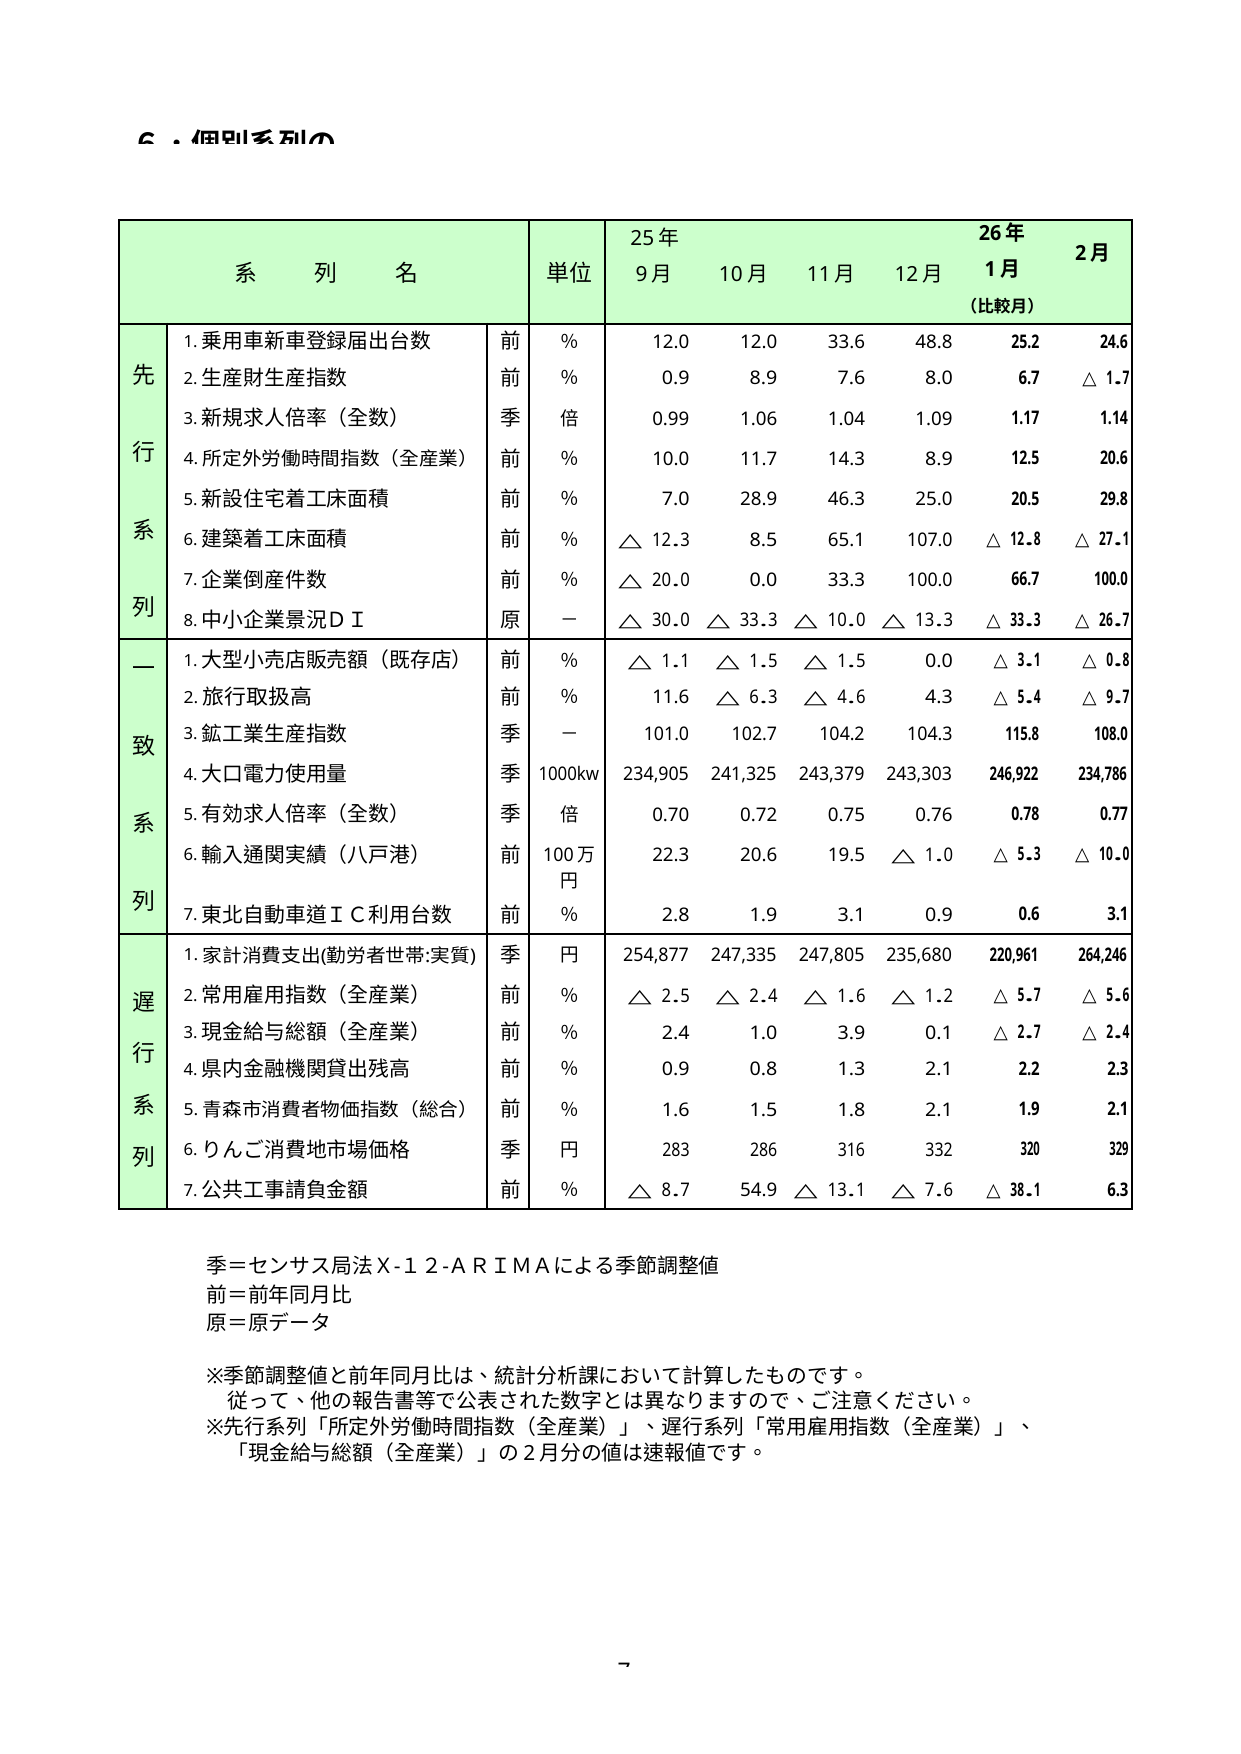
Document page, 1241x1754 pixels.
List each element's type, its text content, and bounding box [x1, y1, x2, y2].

table_cell 季 [488, 713, 528, 752]
table_header 10月 [700, 221, 788, 323]
table_cell 264,246 [1052, 935, 1131, 973]
table_cell ％ [530, 1012, 604, 1048]
table_cell 20.6 [1052, 436, 1131, 477]
table_cell 1.09 [876, 396, 955, 436]
table_cell 20.6 [700, 833, 788, 892]
table_cell 100.0 [1052, 557, 1131, 598]
table_cell 5. 有効求人倍率（全数） [168, 792, 486, 832]
text 「現金給与総額（全産業）」の2月分の値は速報値です。 [227, 1439, 1159, 1466]
table_cell 54.9 [700, 1168, 788, 1208]
table_cell 104.2 [788, 713, 876, 752]
table_cell 前 [488, 893, 528, 933]
table_cell 2.4 [606, 1012, 700, 1048]
table_cell △ 2.7 [955, 1012, 1052, 1048]
table_cell 0.9 [876, 893, 955, 933]
table_cell △ 33.3 [700, 598, 788, 638]
table_cell 320 [955, 1127, 1052, 1168]
table_header 系 列 名 [120, 221, 528, 323]
table_cell 108.0 [1052, 713, 1131, 752]
table_cell 1. 家計消費支出(勤労者世帯:実質) [168, 935, 486, 973]
table_cell 0.77 [1052, 792, 1131, 832]
table_cell 5. 青森市消費者物価指数（総合） [168, 1087, 486, 1127]
table_cell 107.0 [876, 517, 955, 557]
table_cell 247,805 [788, 935, 876, 973]
table_cell 円 [530, 935, 604, 973]
table_cell 254,877 [606, 935, 700, 973]
table_cell 先行系 列 [120, 325, 166, 638]
table_cell ％ [530, 358, 604, 396]
table_cell 46.3 [788, 477, 876, 517]
table_cell 原 [488, 598, 528, 638]
table_cell 10.0 [606, 436, 700, 477]
table_cell 季 [488, 935, 528, 973]
table_cell 1.9 [700, 893, 788, 933]
table_cell 332 [876, 1127, 955, 1168]
table_cell 8. 中小企業景況ＤＩ [168, 598, 486, 638]
table_cell △ 5.6 [1052, 973, 1131, 1012]
table_cell 25.2 [955, 325, 1052, 358]
table_cell 0.70 [606, 792, 700, 832]
table_cell 3. 新規求人倍率（全数） [168, 396, 486, 436]
table_cell 5. 新設住宅着工床面積 [168, 477, 486, 517]
table_cell 115.8 [955, 713, 1052, 752]
table_cell 12.0 [700, 325, 788, 358]
text ※先行系列「所定外労働時間指数（全産業）」、遅行系列「常用雇用指数（全産業）」、 [206, 1414, 1159, 1439]
table_cell 前 [488, 436, 528, 477]
table_cell 2. 生産財生産指数 [168, 358, 486, 396]
table_cell △ 10.0 [1052, 833, 1131, 892]
table_cell △ 12.8 [955, 517, 1052, 557]
table_cell 283 [606, 1127, 700, 1168]
table_cell 2.3 [1052, 1049, 1131, 1087]
table_cell 329 [1052, 1127, 1131, 1168]
table_cell 1.06 [700, 396, 788, 436]
table_cell △ 1.0 [876, 833, 955, 892]
table_cell △ 20.0 [606, 557, 700, 598]
table_cell △ 33.3 [955, 598, 1052, 638]
table_cell 一致系 列 [120, 640, 166, 933]
table_cell 季 [488, 396, 528, 436]
table_cell 1.0 [700, 1012, 788, 1048]
table_cell ％ [530, 677, 604, 713]
table_cell 8.9 [876, 436, 955, 477]
table_cell 0.76 [876, 792, 955, 832]
table_cell ％ [530, 1168, 604, 1208]
table_cell ％ [530, 640, 604, 677]
text 原＝原データ [206, 1308, 1159, 1337]
table_cell 66.7 [955, 557, 1052, 598]
table_cell 1000kw [530, 752, 604, 792]
table_cell ％ [530, 436, 604, 477]
table_cell 12.0 [606, 325, 700, 358]
table_cell 0.9 [606, 1049, 700, 1087]
table_cell 0.1 [876, 1012, 955, 1048]
text 従って、他の報告書等で公表された数字とは異なりますので、ご注意ください。 [227, 1388, 1159, 1414]
table_cell 倍 [530, 396, 604, 436]
table_cell 前 [488, 477, 528, 517]
table_cell ％ [530, 517, 604, 557]
table_cell 倍 [530, 792, 604, 832]
table_cell 1. 大型小売店販売額（既存店） [168, 640, 486, 677]
table_cell 7.6 [788, 358, 876, 396]
table_cell 2.1 [876, 1087, 955, 1127]
table_cell △ 1.1 [606, 640, 700, 677]
table_cell 33.6 [788, 325, 876, 358]
table_cell 28.9 [700, 477, 788, 517]
table_cell 3. 鉱工業生産指数 [168, 713, 486, 752]
table_cell 前 [488, 358, 528, 396]
table_header 12月 [876, 221, 955, 323]
table_cell 3.9 [788, 1012, 876, 1048]
table_cell 前 [488, 1049, 528, 1087]
table_cell △ 5.4 [955, 677, 1052, 713]
table_cell △ 2.4 [700, 973, 788, 1012]
table_cell 243,379 [788, 752, 876, 792]
table_cell △ 1.5 [700, 640, 788, 677]
table_cell 季 [488, 752, 528, 792]
table_cell ％ [530, 557, 604, 598]
table_cell 2. 常用雇用指数（全産業） [168, 973, 486, 1012]
table_cell － [530, 713, 604, 752]
table_cell 前 [488, 973, 528, 1012]
table_cell △ 3.1 [955, 640, 1052, 677]
table_cell 4. 大口電力使用量 [168, 752, 486, 792]
table_cell 12.5 [955, 436, 1052, 477]
table_cell △ 7.6 [876, 1168, 955, 1208]
table_cell 241,325 [700, 752, 788, 792]
table_cell 季 [488, 1127, 528, 1168]
table_cell △ 6.3 [700, 677, 788, 713]
table_cell 7. 公共工事請負金額 [168, 1168, 486, 1208]
table_cell 234,786 [1052, 752, 1131, 792]
table_cell 2. 旅行取扱高 [168, 677, 486, 713]
table_cell 29.8 [1052, 477, 1131, 517]
table_cell 11.6 [606, 677, 700, 713]
table_cell 1.5 [700, 1087, 788, 1127]
table_cell 7.0 [606, 477, 700, 517]
text 季＝センサス局法Ｘ-１２-ＡＲＩＭＡによる季節調整値前＝前年同月比 [206, 1252, 731, 1308]
table_cell △ 0.8 [1052, 640, 1131, 677]
table_header 単位 [530, 221, 604, 323]
table_cell △ 2.5 [606, 973, 700, 1012]
table_cell 6. 輸入通関実績（八戸港） [168, 833, 486, 892]
table_header 25年 9月 [606, 221, 700, 323]
table_cell 1.8 [788, 1087, 876, 1127]
table_cell 104.3 [876, 713, 955, 752]
table_cell 19.5 [788, 833, 876, 892]
table_cell △ 27.1 [1052, 517, 1131, 557]
table_cell 100万円 [530, 833, 604, 892]
table_cell △ 13.1 [788, 1168, 876, 1208]
table_cell ％ [530, 893, 604, 933]
table_cell ％ [530, 477, 604, 517]
table_cell 前 [488, 640, 528, 677]
table_cell 101.0 [606, 713, 700, 752]
table_cell 1.17 [955, 396, 1052, 436]
table_cell 3.1 [788, 893, 876, 933]
table_cell 65.1 [788, 517, 876, 557]
table_cell － [530, 598, 604, 638]
table_cell 3.1 [1052, 893, 1131, 933]
table_cell 0.6 [955, 893, 1052, 933]
table_cell 100.0 [876, 557, 955, 598]
table_cell 243,303 [876, 752, 955, 792]
table_cell 48.8 [876, 325, 955, 358]
table_cell 前 [488, 833, 528, 892]
table_header 2月 [1052, 221, 1131, 323]
table_cell 4. 所定外労働時間指数（全産業） [168, 436, 486, 477]
table_cell 4. 県内金融機関貸出残高 [168, 1049, 486, 1087]
table_cell 2.1 [1052, 1087, 1131, 1127]
table_cell 8.0 [876, 358, 955, 396]
table_cell 6. 建築着工床面積 [168, 517, 486, 557]
table_cell 220,961 [955, 935, 1052, 973]
table_cell 20.5 [955, 477, 1052, 517]
table_cell 0.0 [876, 640, 955, 677]
table_cell △ 12.3 [606, 517, 700, 557]
table_cell 6.3 [1052, 1168, 1131, 1208]
table_cell 8.5 [700, 517, 788, 557]
table_cell 前 [488, 677, 528, 713]
table_cell 14.3 [788, 436, 876, 477]
table_cell 0.78 [955, 792, 1052, 832]
table_cell 前 [488, 1168, 528, 1208]
table_cell 0.8 [700, 1049, 788, 1087]
table_cell 2.8 [606, 893, 700, 933]
table_cell 前 [488, 557, 528, 598]
table_header 26年 1月 （比較月） [955, 221, 1052, 323]
table_cell 円 [530, 1127, 604, 1168]
table_cell 22.3 [606, 833, 700, 892]
table_cell 遅行系列 [120, 935, 166, 1208]
table_cell 1.9 [955, 1087, 1052, 1127]
table_cell 1.3 [788, 1049, 876, 1087]
table_cell 11.7 [700, 436, 788, 477]
table_cell 0.99 [606, 396, 700, 436]
table_cell ％ [530, 1087, 604, 1127]
table_cell 2.2 [955, 1049, 1052, 1087]
table_cell △ 2.4 [1052, 1012, 1131, 1048]
table_cell 前 [488, 1012, 528, 1048]
table_cell 1.14 [1052, 396, 1131, 436]
table_cell △ 38.1 [955, 1168, 1052, 1208]
table_cell 6. りんご消費地市場価格 [168, 1127, 486, 1168]
table_cell △ 30.0 [606, 598, 700, 638]
table_cell 234,905 [606, 752, 700, 792]
table_header 11月 [788, 221, 876, 323]
table_cell 316 [788, 1127, 876, 1168]
table_cell 1.04 [788, 396, 876, 436]
table_cell △ 9.7 [1052, 677, 1131, 713]
table_cell 24.6 [1052, 325, 1131, 358]
table_cell 1. 乗用車新車登録届出台数 [168, 325, 486, 358]
table_cell △ 4.6 [788, 677, 876, 713]
table_cell 2.1 [876, 1049, 955, 1087]
table_cell △ 8.7 [606, 1168, 700, 1208]
table_cell 季 [488, 792, 528, 832]
table_cell 0.72 [700, 792, 788, 832]
table_cell ％ [530, 325, 604, 358]
table_cell △ 10.0 [788, 598, 876, 638]
table_cell ％ [530, 1049, 604, 1087]
table_cell 1.6 [606, 1087, 700, 1127]
table_cell △ 26.7 [1052, 598, 1131, 638]
table_cell 7. 企業倒産件数 [168, 557, 486, 598]
table_cell 235,680 [876, 935, 955, 973]
table_cell 前 [488, 1087, 528, 1127]
table_cell 33.3 [788, 557, 876, 598]
table_cell 0.75 [788, 792, 876, 832]
table_cell 3. 現金給与総額（全産業） [168, 1012, 486, 1048]
table_cell 8.9 [700, 358, 788, 396]
table_cell △ 5.7 [955, 973, 1052, 1012]
table_cell △ 5.3 [955, 833, 1052, 892]
table_cell 0.9 [606, 358, 700, 396]
table_cell △ 13.3 [876, 598, 955, 638]
table_cell 4.3 [876, 677, 955, 713]
table_cell 7. 東北自動車道ＩＣ利用台数 [168, 893, 486, 933]
text ※季節調整値と前年同月比は、統計分析課において計算したものです。 [206, 1362, 1159, 1388]
table_cell 0.0 [700, 557, 788, 598]
table_cell △ 1.5 [788, 640, 876, 677]
table_cell 6.7 [955, 358, 1052, 396]
table_cell 247,335 [700, 935, 788, 973]
table_cell 246,922 [955, 752, 1052, 792]
table_cell ％ [530, 973, 604, 1012]
table_cell △ 1.2 [876, 973, 955, 1012]
table_cell 102.7 [700, 713, 788, 752]
table_cell △ 1.6 [788, 973, 876, 1012]
table_cell 25.0 [876, 477, 955, 517]
table_cell 286 [700, 1127, 788, 1168]
table_cell 前 [488, 325, 528, 358]
table_cell △ 1.7 [1052, 358, 1131, 396]
table_cell 前 [488, 517, 528, 557]
